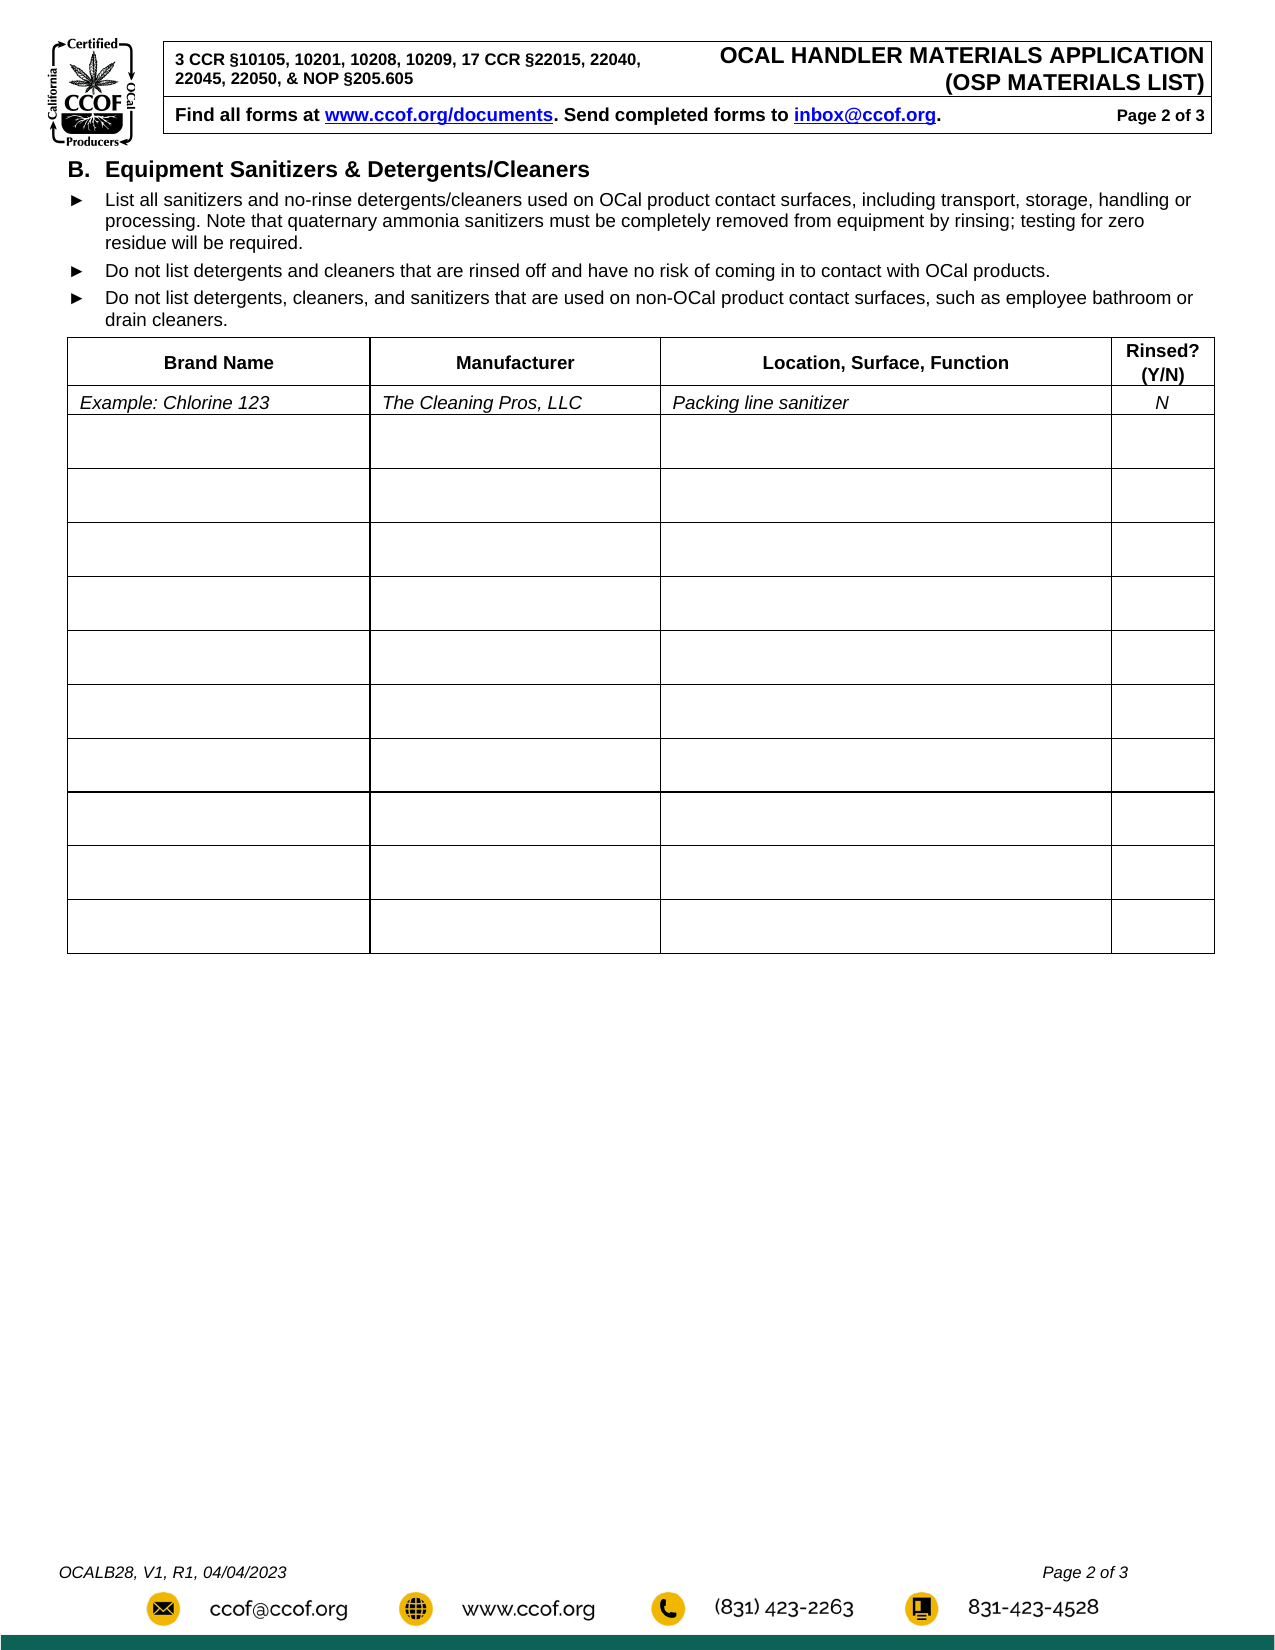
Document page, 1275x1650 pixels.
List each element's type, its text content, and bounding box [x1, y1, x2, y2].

table_cell [371, 793, 660, 845]
table_cell [1112, 685, 1214, 737]
table_cell [1112, 631, 1214, 683]
table_cell [1112, 415, 1214, 468]
table_cell [371, 523, 660, 576]
table_cell [661, 631, 1111, 683]
table_cell N [1112, 386, 1214, 414]
table_cell [371, 685, 660, 737]
table_header Manufacturer [371, 338, 660, 385]
table_cell [661, 739, 1111, 791]
table_cell [371, 577, 660, 629]
table_cell [661, 523, 1111, 576]
text ► Do not list detergents, cleaners, and sanitizers that are used on non-OCal product contact surfaces, such as employee bathroom or drain cleaners. [67, 287, 1207, 330]
table_cell [371, 846, 660, 899]
table_cell [1112, 577, 1214, 629]
table_cell [1112, 739, 1214, 791]
table_cell [661, 846, 1111, 899]
table_cell Example: Chlorine 123 [68, 386, 369, 414]
table_cell [661, 577, 1111, 629]
table_cell [1112, 846, 1214, 899]
table_cell The Cleaning Pros, LLC [371, 386, 660, 414]
text ► Do not list detergents and cleaners that are rinsed off and have no risk of coming in to contact with OCal products. [67, 259, 1207, 281]
table_cell [68, 900, 369, 953]
table_cell [371, 739, 660, 791]
table_cell [1112, 523, 1214, 576]
table_cell [661, 685, 1111, 737]
table_cell [371, 469, 660, 522]
table_cell [68, 846, 369, 899]
table_cell Packing line sanitizer [661, 386, 1111, 414]
table_cell [371, 631, 660, 683]
picture [0, 1575, 1275, 1650]
table_cell [68, 523, 369, 576]
picture [47, 38, 136, 146]
table_cell [661, 793, 1111, 845]
table_header Location, Surface, Function [661, 338, 1111, 385]
table_cell [68, 631, 369, 683]
table_cell [1112, 469, 1214, 522]
table_cell [661, 469, 1111, 522]
table_cell [68, 415, 369, 468]
table_cell [68, 577, 369, 629]
table_cell [371, 900, 660, 953]
table_cell [68, 793, 369, 845]
table_cell [1112, 900, 1214, 953]
table_cell [68, 739, 369, 791]
table_cell [661, 900, 1111, 953]
table_cell [68, 469, 369, 522]
list Equipment Sanitizers & Detergents/Cleaners [67, 156, 1207, 182]
table_cell [68, 685, 369, 737]
table_cell [661, 415, 1111, 468]
table_cell [1112, 793, 1214, 845]
table_cell [371, 415, 660, 468]
table_header Rinsed? (Y/N) [1112, 338, 1214, 385]
text ► List all sanitizers and no-rinse detergents/cleaners used on OCal product contact surfaces, including transport, storage, handling or processing. Note that quaternary ammonia sanitizers must be completely removed from equipment by rinsing; testing for zero residue will be required. [67, 188, 1207, 253]
table_header Brand Name [68, 338, 369, 385]
